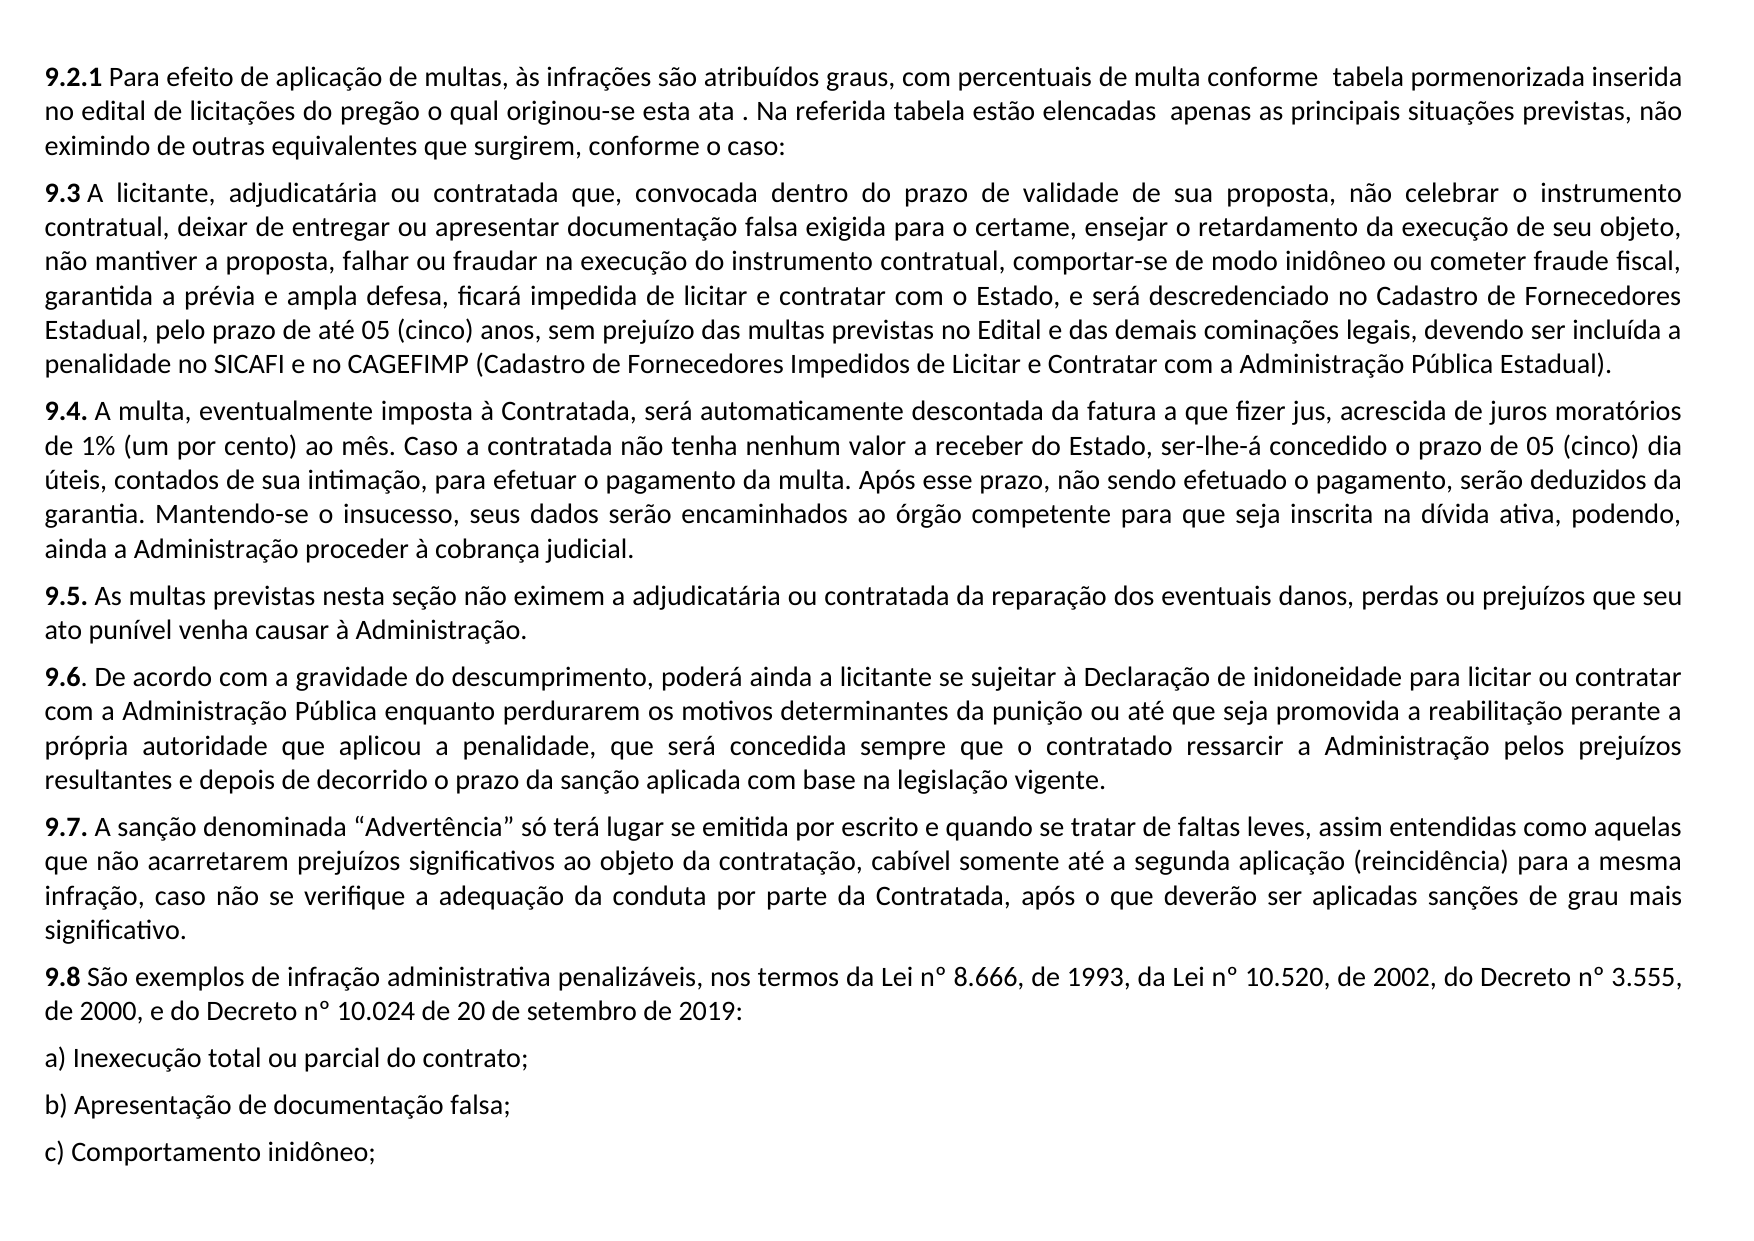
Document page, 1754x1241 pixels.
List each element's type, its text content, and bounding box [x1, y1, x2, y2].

text 9.7. A sanção denominada “Advertência” só terá lugar se emitida por escrito e quando se tratar de faltas leves, assim entendidas como aquelas que não acarretarem prejuízos significativos ao objeto da contratação, cabível somente até a segunda aplicação (reincidência) para a mesma infração, caso não se verifique a adequação da conduta por parte da Contratada, após o que deverão ser aplicadas sanções de grau mais significativo. [44, 809, 1682, 947]
text a) Inexecução total ou parcial do contrato; [44, 1040, 1682, 1075]
text c) Comportamento inidôneo; [44, 1134, 1682, 1168]
text 9.3 A licitante, adjudicatária ou contratada que, convocada dentro do prazo de validade de sua proposta, não celebrar o instrumento contratual, deixar de entregar ou apresentar documentação falsa exigida para o certame, ensejar o retardamento da execução de seu objeto, não mantiver a proposta, falhar ou fraudar na execução do instrumento contratual, comportar-se de modo inidôneo ou cometer fraude fiscal, garantida a prévia e ampla defesa, ficará impedida de licitar e contratar com o Estado, e será descredenciado no Cadastro de Fornecedores Estadual, pelo prazo de até 05 (cinco) anos, sem prejuízo das multas previstas no Edital e das demais cominações legais, devendo ser incluída a penalidade no SICAFI e no CAGEFIMP (Cadastro de Fornecedores Impedidos de Licitar e Contratar com a Administração Pública Estadual). [44, 175, 1682, 381]
text b) Apresentação de documentação falsa; [44, 1087, 1682, 1122]
text 9.8 São exemplos de infração administrativa penalizáveis, nos termos da Lei nº 8.666, de 1993, da Lei nº 10.520, de 2002, do Decreto nº 3.555, de 2000, e do Decreto nº 10.024 de 20 de setembro de 2019: [44, 959, 1682, 1028]
text 9.2.1 Para efeito de aplicação de multas, às infrações são atribuídos graus, com percentuais de multa conforme tabela pormenorizada inserida no edital de licitações do pregão o qual originou-se esta ata . Na referida tabela estão elencadas apenas as principais situações previstas, não eximindo de outras equivalentes que surgirem, conforme o caso: [44, 59, 1682, 162]
text 9.6. De acordo com a gravidade do descumprimento, poderá ainda a licitante se sujeitar à Declaração de inidoneidade para licitar ou contratar com a Administração Pública enquanto perdurarem os motivos determinantes da punição ou até que seja promovida a reabilitação perante a própria autoridade que aplicou a penalidade, que será concedida sempre que o contratado ressarcir a Administração pelos prejuízos resultantes e depois de decorrido o prazo da sanção aplicada com base na legislação vigente. [44, 659, 1682, 797]
text 9.4. A multa, eventualmente imposta à Contratada, será automaticamente descontada da fatura a que fizer jus, acrescida de juros moratórios de 1% (um por cento) ao mês. Caso a contratada não tenha nenhum valor a receber do Estado, ser-lhe-á concedido o prazo de 05 (cinco) dia úteis, contados de sua intimação, para efetuar o pagamento da multa. Após esse prazo, não sendo efetuado o pagamento, serão deduzidos da garantia. Mantendo-se o insucesso, seus dados serão encaminhados ao órgão competente para que seja inscrita na dívida ativa, podendo, ainda a Administração proceder à cobrança judicial. [44, 393, 1682, 565]
text 9.5. As multas previstas nesta seção não eximem a adjudicatária ou contratada da reparação dos eventuais danos, perdas ou prejuízos que seu ato punível venha causar à Administração. [44, 578, 1682, 647]
